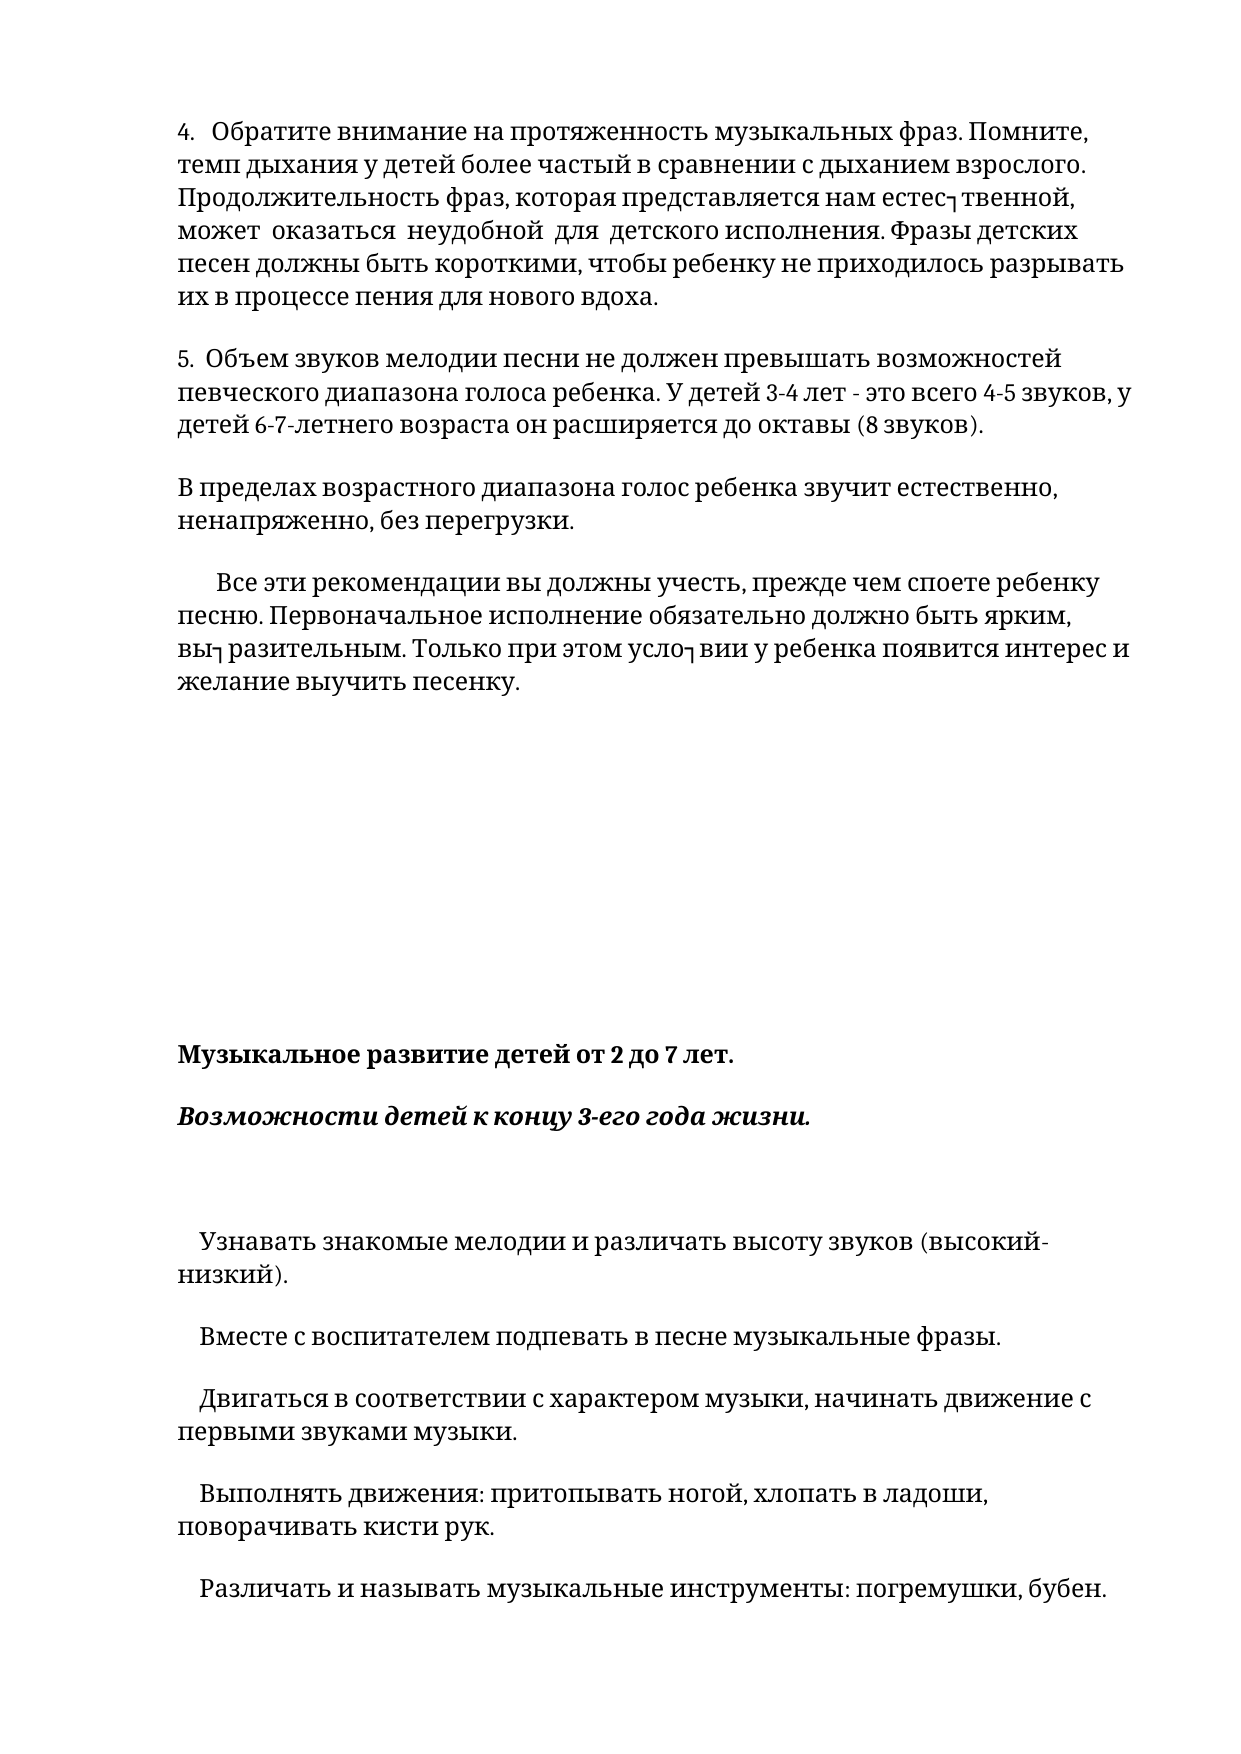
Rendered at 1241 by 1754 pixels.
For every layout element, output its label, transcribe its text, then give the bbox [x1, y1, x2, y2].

text 5. Объем звуков мелодии песни не должен превышать возможностей певческого диапазона голоса ребенка. У детей 3-4 лет - это всего 4-5 звуков, у детей 6-7-летнего возраста он расширяется до октавы (8 звуков). [177, 345, 1152, 440]
text Вместе с воспитателем подпевать в песне музыкальные фразы. [177, 1323, 1152, 1352]
text В пределах возрастного диапазона голос ребенка звучит естественно, ненапряженно, без перегрузки. [177, 474, 1152, 535]
text Все эти рекомендации вы должны учесть, прежде чем споете ребенку песню. Первоначальное исполнение обязательно должно быть ярким, вы┐разительным. Только при этом усло┐вии у ребенка появится интерес и желание выучить песенку. [177, 569, 1152, 697]
text Узнавать знакомые мелодии и различать высоту звуков (высокий-низкий). [177, 1228, 1152, 1289]
text Возможности детей к концу 3-его года жизни. [177, 1103, 1152, 1132]
text Различать и называть музыкальные инструменты: погремушки, бубен. [177, 1575, 1152, 1604]
text Музыкальное развитие детей от 2 до 7 лет. [177, 1041, 1152, 1070]
text Двигаться в соответствии с характером музыки, начинать движение с первыми звуками музыки. [177, 1385, 1152, 1447]
text 4. Обратите внимание на протяженность музыкальных фраз. Помните, темп дыхания у детей более частый в сравнении с дыханием взрослого. Продолжительность фраз, которая представляется нам естес┐твенной, может оказаться неудобной для детского исполнения. Фразы детских песен должны быть короткими, чтобы ребенку не приходилось разрывать их в процессе пения для нового вдоха. [177, 118, 1152, 312]
text Выполнять движения: притопывать ногой, хлопать в ладоши, поворачивать кисти рук. [177, 1480, 1152, 1542]
